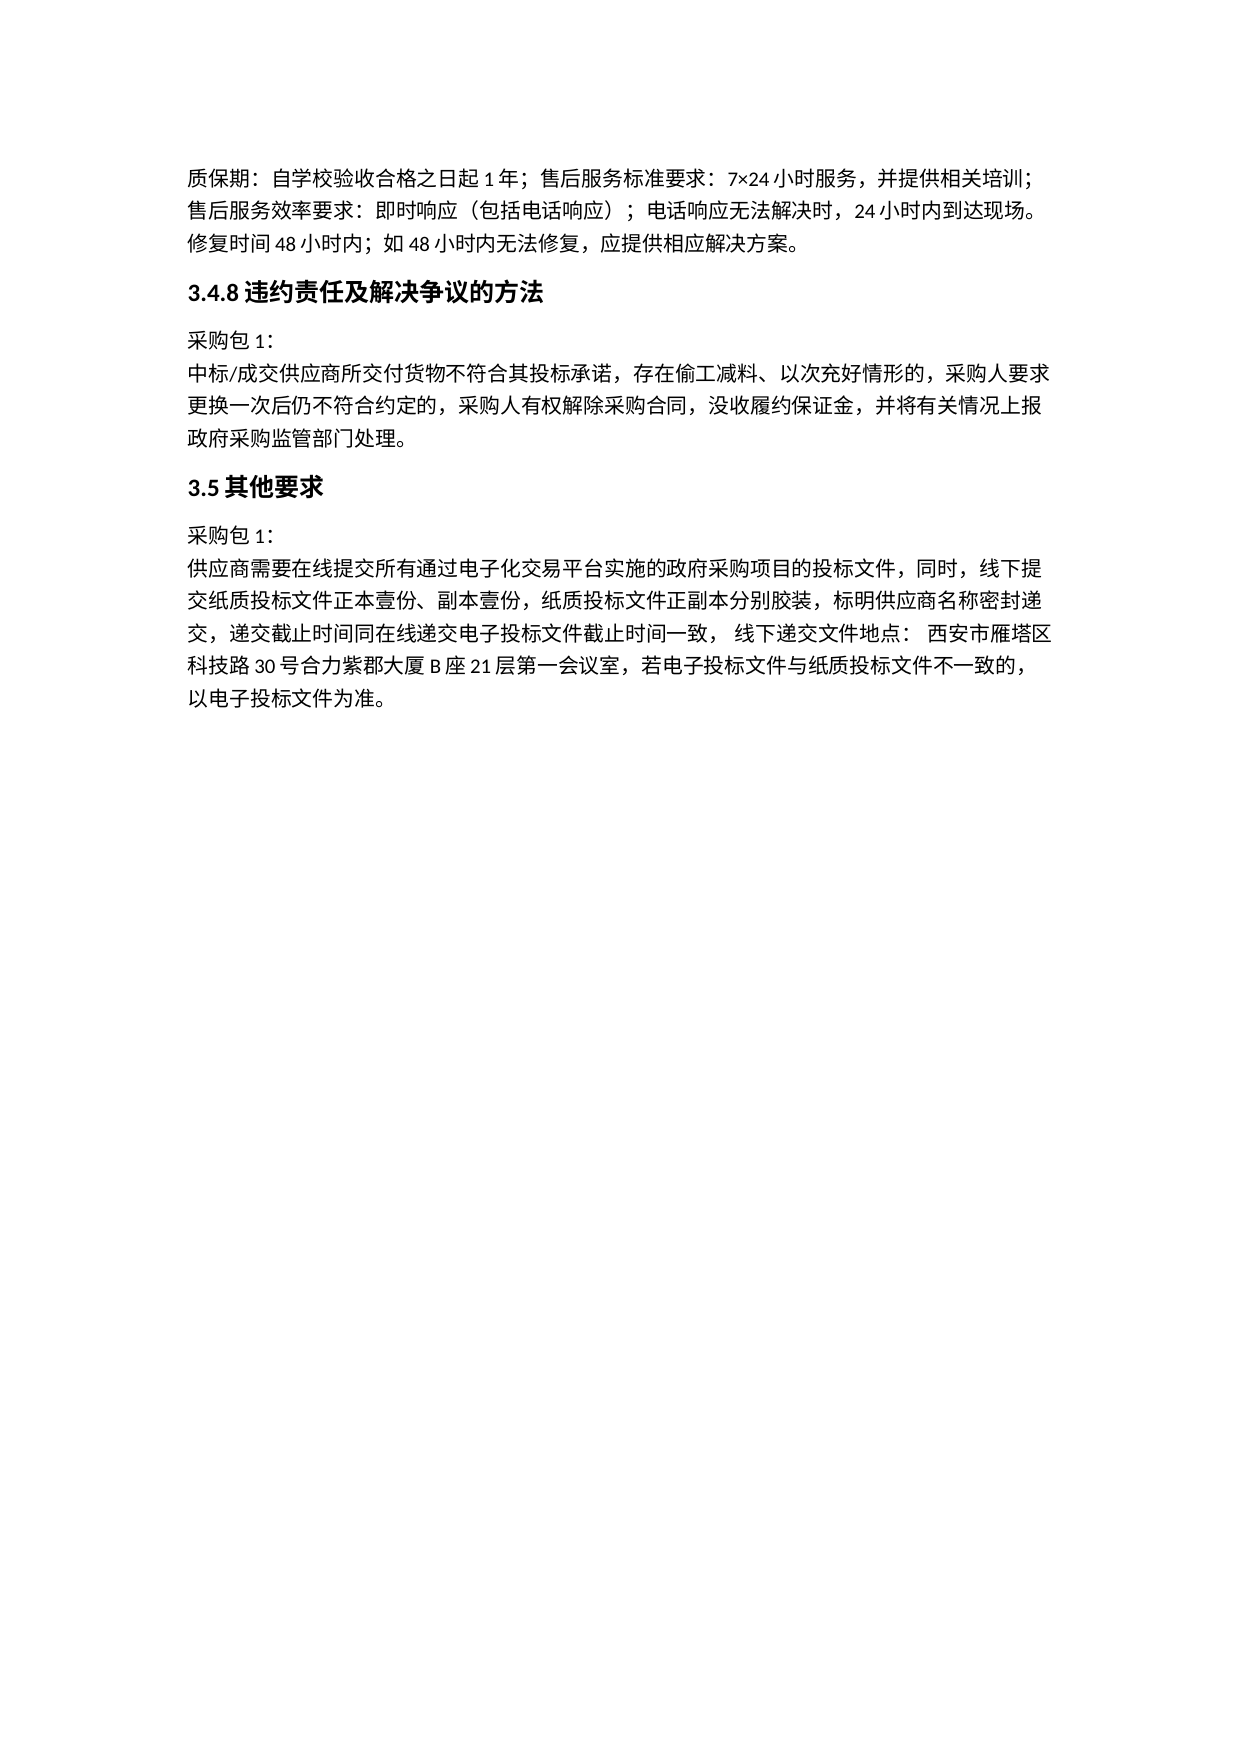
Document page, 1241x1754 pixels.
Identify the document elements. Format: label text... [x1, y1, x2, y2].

text 3.4.8违约责任及解决争议的方法 [187, 259, 1053, 324]
text 采购包1： [187, 519, 1053, 552]
text 质保期：自学校验收合格之日起1年；售后服务标准要求：7×24小时服务，并提供相关培训；售后服务效率要求：即时响应（包括电话响应）；电话响应无法解决时，24小时内到达现场。修复时间48小时内；如48小时内无法修复，应提供相应解决方案。 [187, 162, 1053, 259]
text 供应商需要在线提交所有通过电子化交易平台实施的政府采购项目的投标文件，同时，线下提交纸质投标文件正本壹份、副本壹份，纸质投标文件正副本分别胶装，标明供应商名称密封递交，递交截止时间同在线递交电子投标文件截止时间一致， 线下递交文件地点： 西安市雁塔区科技路30号合力紫郡大厦B座21层第一会议室，若电子投标文件与纸质投标文件不一致的，以电子投标文件为准。 [187, 552, 1053, 714]
text 3.5其他要求 [187, 454, 1053, 519]
text 采购包1： [187, 324, 1053, 357]
text 中标/成交供应商所交付货物不符合其投标承诺，存在偷工减料、以次充好情形的，采购人要求更换一次后仍不符合约定的，采购人有权解除采购合同，没收履约保证金，并将有关情况上报政府采购监管部门处理。 [187, 357, 1053, 454]
